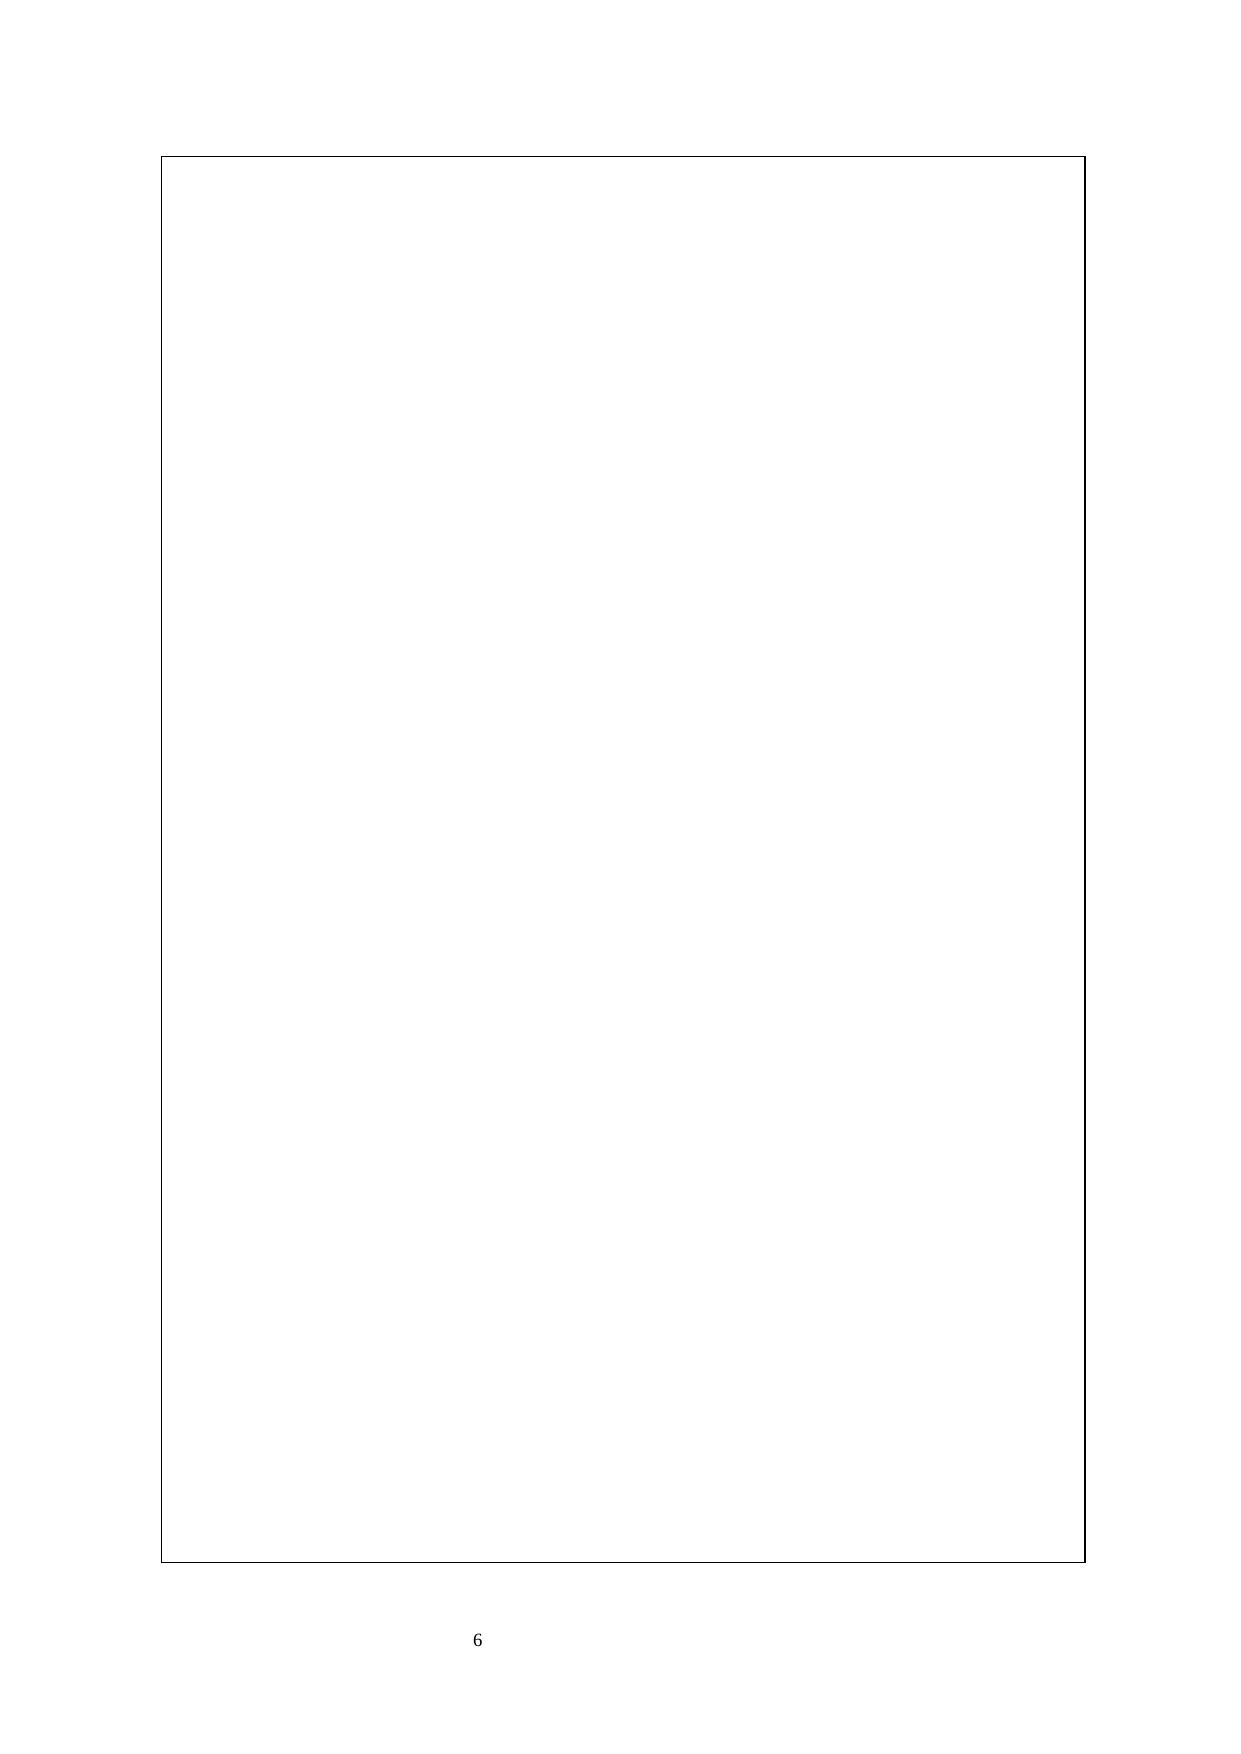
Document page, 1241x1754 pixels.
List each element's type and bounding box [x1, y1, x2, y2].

table_header [162, 157, 1084, 1562]
